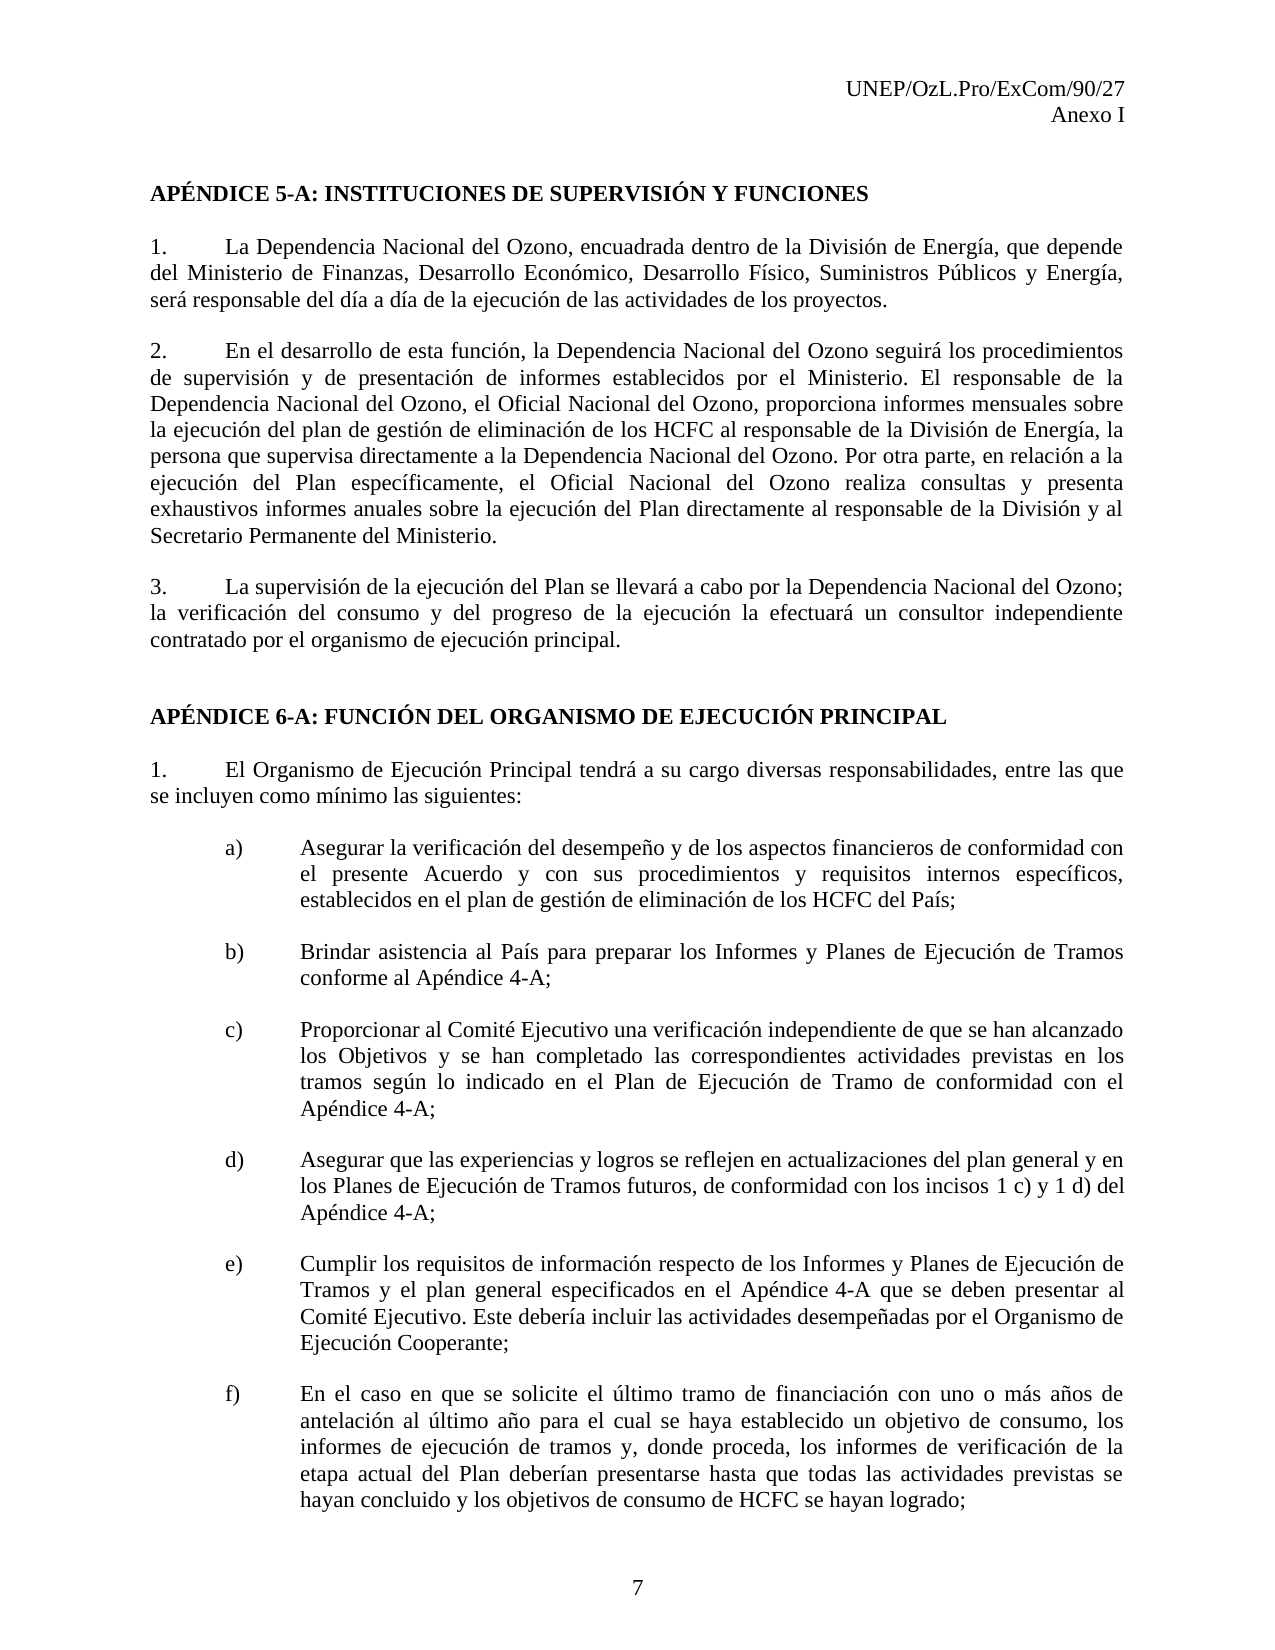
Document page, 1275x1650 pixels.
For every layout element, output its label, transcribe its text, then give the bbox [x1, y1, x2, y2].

list Cumplir los requisitos de información respecto de los Informes y Planes de Ejecución de Tramos y el plan general especificados en el Apéndice 4-A que se deben presentar al Comité Ejecutivo. Este debería incluir las actividades desempeñadas por el Organismo de Ejecución Cooperante; [225, 1250, 1125, 1356]
list En el caso en que se solicite el último tramo de financiación con uno o más años de antelación al último año para el cual se haya establecido un objetivo de consumo, los informes de ejecución de tramos y, donde proceda, los informes de verificación de la etapa actual del Plan deberían presentarse hasta que todas las actividades previstas se hayan concluido y los objetivos de consumo de HCFC se hayan logrado; [225, 1381, 1125, 1512]
text APÉNDICE 6-A: FUNCIÓN DEL ORGANISMO DE EJECUCIÓN PRINCIPAL [150, 703, 1125, 730]
text APÉNDICE 5-A: INSTITUCIONES DE SUPERVISIÓN Y FUNCIONES [150, 180, 1125, 207]
subtitle El Organismo de Ejecución Principal tendrá a su cargo diversas responsabilidades, entre las que se incluyen como mínimo las siguientes: [150, 756, 1125, 809]
list En el desarrollo de esta función, la Dependencia Nacional del Ozono seguirá los procedimientos de supervisión y de presentación de informes establecidos por el Ministerio. El responsable de la Dependencia Nacional del Ozono, el Oficial Nacional del Ozono, proporciona informes mensuales sobre la ejecución del plan de gestión de eliminación de los HCFC al responsable de la División de Energía, la persona que supervisa directamente a la Dependencia Nacional del Ozono. Por otra parte, en relación a la ejecución del Plan específicamente, el Oficial Nacional del Ozono realiza consultas y presenta exhaustivos informes anuales sobre la ejecución del Plan directamente al responsable de la División y al Secretario Permanente del Ministerio. [150, 337, 1125, 548]
list Brindar asistencia al País para preparar los Informes y Planes de Ejecución de Tramos conforme al Apéndice 4-A; [225, 938, 1125, 991]
list La supervisión de la ejecución del Plan se llevará a cabo por la Dependencia Nacional del Ozono; la verificación del consumo y del progreso de la ejecución la efectuará un consultor independiente contratado por el organismo de ejecución principal. [150, 573, 1125, 652]
list Proporcionar al Comité Ejecutivo una verificación independiente de que se han alcanzado los Objetivos y se han completado las correspondientes actividades previstas en los tramos según lo indicado en el Plan de Ejecución de Tramo de conformidad con el Apéndice 4-A; [225, 1016, 1125, 1121]
list Asegurar que las experiencias y logros se reflejen en actualizaciones del plan general y en los Planes de Ejecución de Tramos futuros, de conformidad con los incisos 1 c) y 1 d) del Apéndice 4-A; [225, 1146, 1125, 1225]
subtitle La Dependencia Nacional del Ozono, encuadrada dentro de la División de Energía, que depende del Ministerio de Finanzas, Desarrollo Económico, Desarrollo Físico, Suministros Públicos y Energía, será responsable del día a día de la ejecución de las actividades de los proyectos. [150, 233, 1125, 312]
list Asegurar la verificación del desempeño y de los aspectos financieros de conformidad con el presente Acuerdo y con sus procedimientos y requisitos internos específicos, establecidos en el plan de gestión de eliminación de los HCFC del País; [225, 834, 1125, 913]
